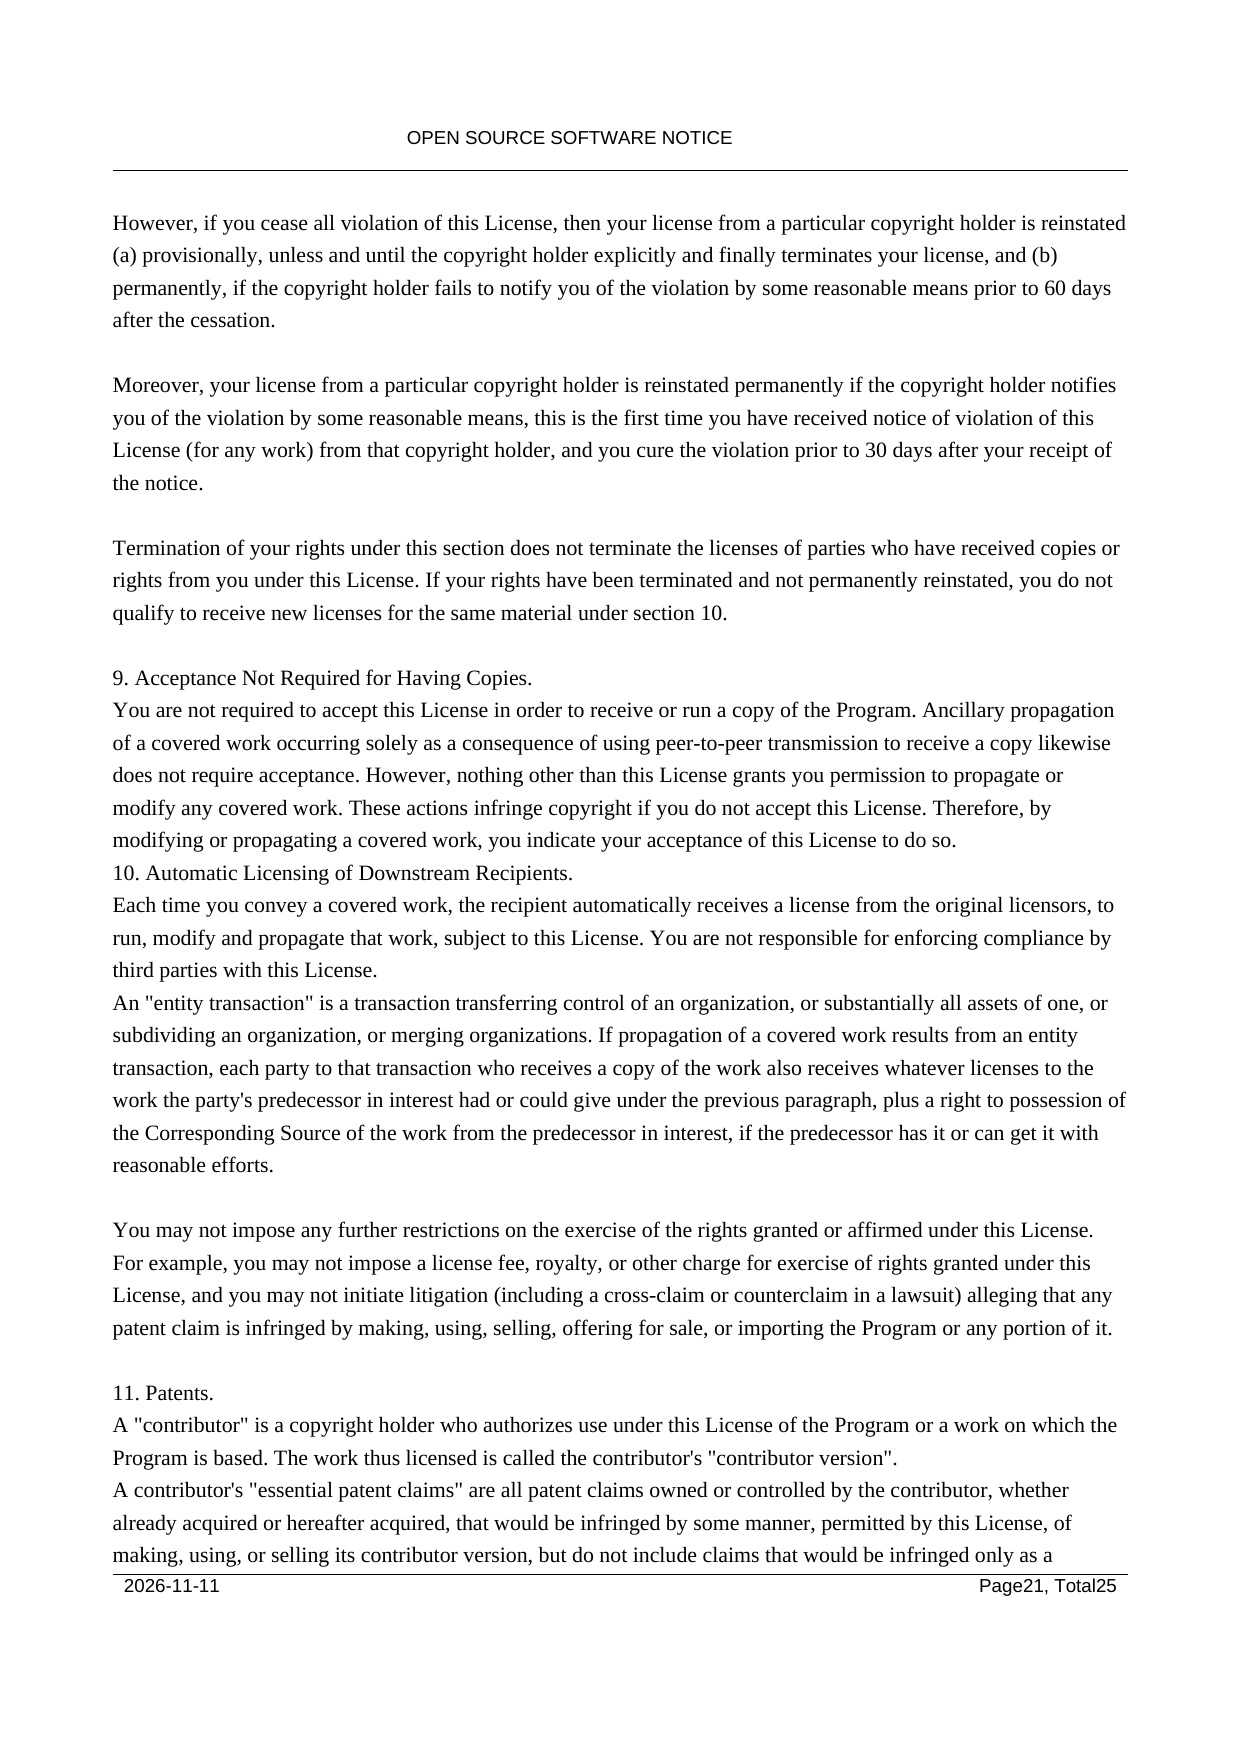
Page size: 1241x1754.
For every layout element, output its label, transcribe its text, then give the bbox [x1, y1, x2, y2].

text 10. Automatic Licensing of Downstream Recipients. [112, 856, 1128, 889]
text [112, 1474, 1128, 1571]
text Termination of your rights under this section does not terminate the licenses of parties who have received copies or rights from you under this License. If your rights have been terminated and not permanently reinstated, you do not qualify to receive new licenses for the same material under section 10. [112, 531, 1128, 629]
text 9. Acceptance Not Required for Having Copies. [112, 661, 1128, 694]
text 11. Patents. [112, 1376, 1128, 1409]
text You may not impose any further restrictions on the exercise of the rights granted or affirmed under this License. For example, you may not impose a license fee, royalty, or other charge for exercise of rights granted under this License, and you may not initiate litigation (including a cross-claim or counterclaim in a lawsuit) alleging that any patent claim is infringed by making, using, selling, offering for sale, or importing the Program or any portion of it. [112, 1214, 1128, 1344]
text However, if you cease all violation of this License, then your license from a particular copyright holder is reinstated (a) provisionally, unless and until the copyright holder explicitly and finally terminates your license, and (b) permanently, if the copyright holder fails to notify you of the violation by some reasonable means prior to 60 days after the cessation. [112, 206, 1128, 336]
text You are not required to accept this License in order to receive or run a copy of the Program. Ancillary propagation of a covered work occurring solely as a consequence of using peer-to-peer transmission to receive a copy likewise does not require acceptance. However, nothing other than this License grants you permission to propagate or modify any covered work. These actions infringe copyright if you do not accept this License. Therefore, by modifying or propagating a covered work, you indicate your acceptance of this License to do so. [112, 694, 1128, 856]
text Moreover, your license from a particular copyright holder is reinstated permanently if the copyright holder notifies you of the violation by some reasonable means, this is the first time you have received notice of violation of this License (for any work) from that copyright holder, and you cure the violation prior to 30 days after your receipt of the notice. [112, 369, 1128, 499]
text An "entity transaction" is a transaction transferring control of an organization, or substantially all assets of one, or subdividing an organization, or merging organizations. If propagation of a covered work results from an entity transaction, each party to that transaction who receives a copy of the work also receives whatever licenses to the work the party's predecessor in interest had or could give under the previous paragraph, plus a right to possession of the Corresponding Source of the work from the predecessor in interest, if the predecessor has it or can get it with reasonable efforts. [112, 986, 1128, 1181]
text Each time you convey a covered work, the recipient automatically receives a license from the original licensors, to run, modify and propagate that work, subject to this License. You are not responsible for enforcing compliance by third parties with this License. [112, 889, 1128, 986]
text A "contributor" is a copyright holder who authorizes use under this License of the Program or a work on which the Program is based. The work thus licensed is called the contributor's "contributor version". [112, 1409, 1128, 1474]
